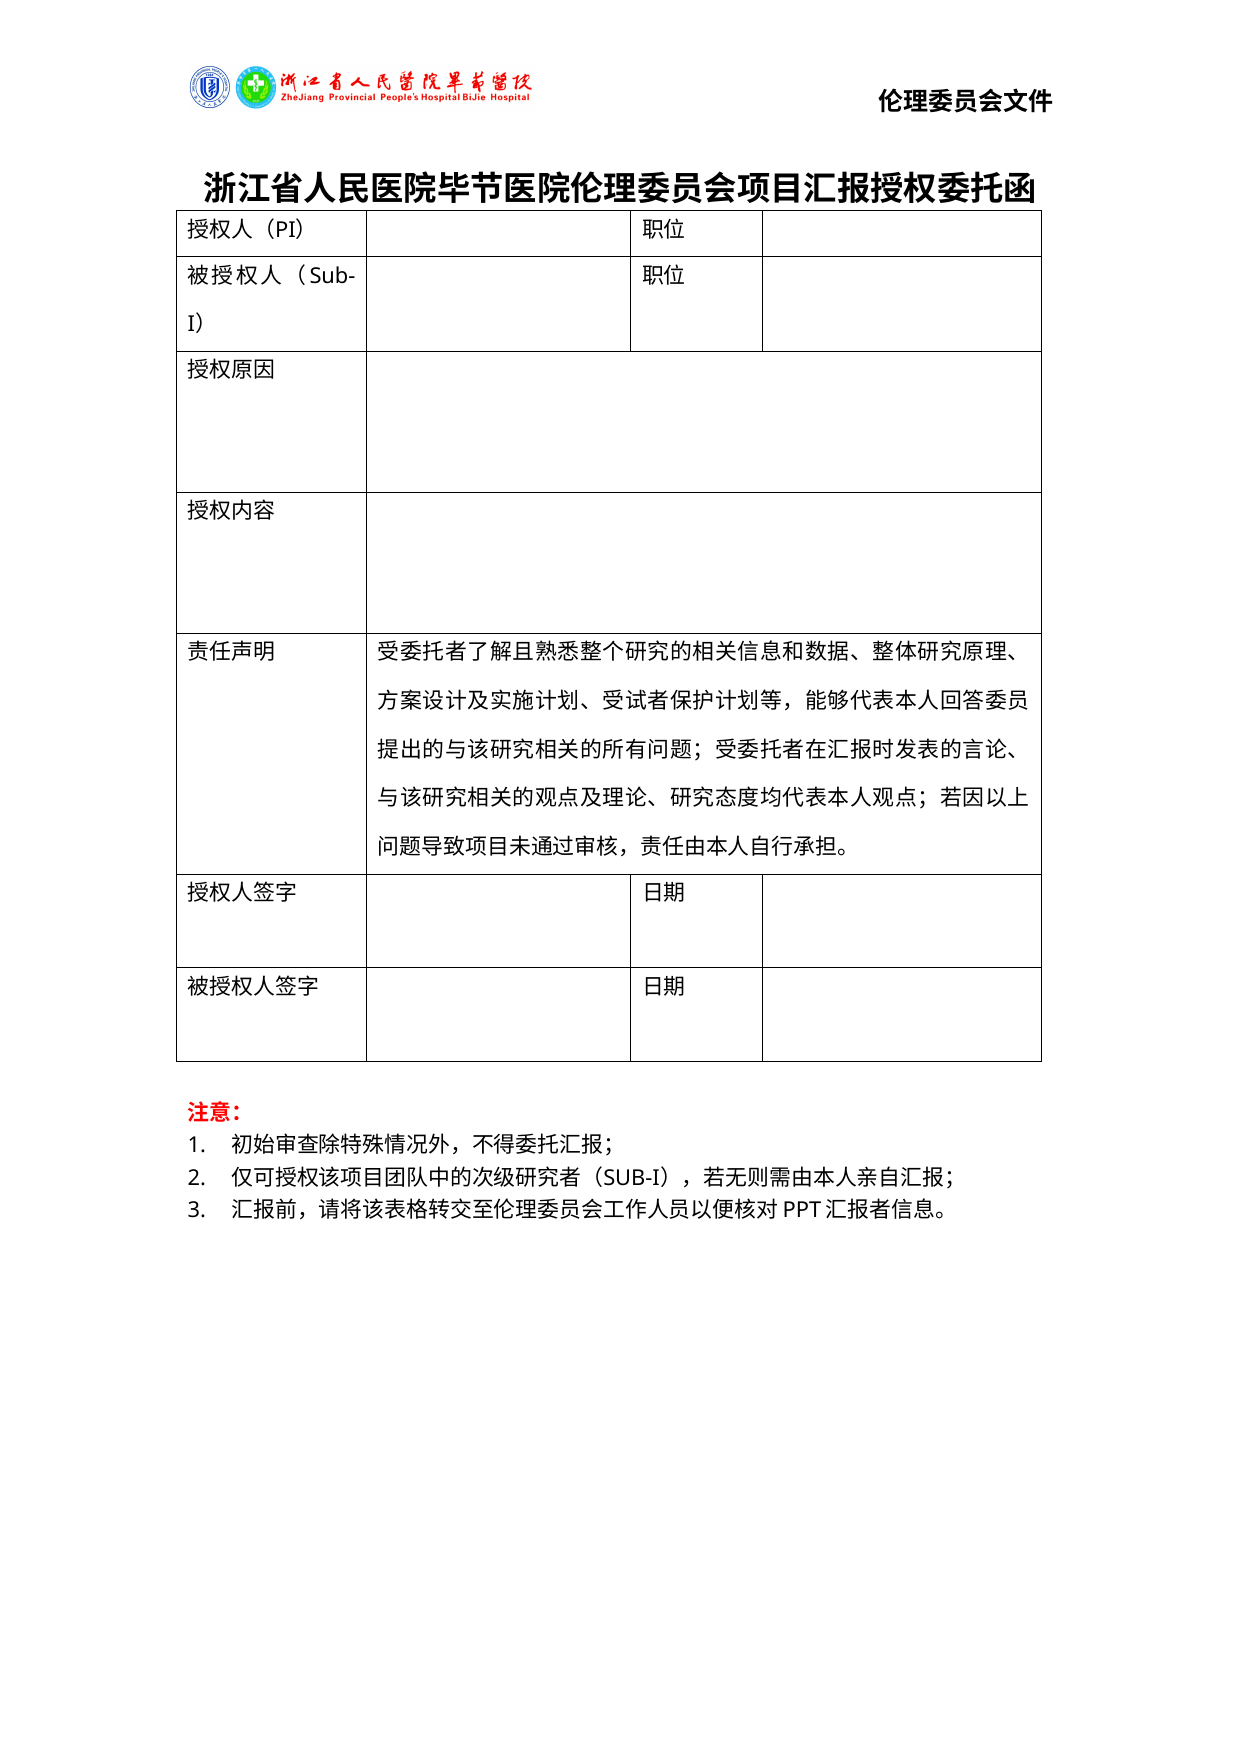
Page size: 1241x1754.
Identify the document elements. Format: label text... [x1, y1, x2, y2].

table_cell 授权内容 [177, 493, 366, 633]
table_cell 授权人签字 [177, 875, 366, 967]
table_cell [367, 875, 630, 967]
list 汇报前，请将该表格转交至伦理委员会工作人员以便核对PPT汇报者信息。 [187, 1192, 1053, 1224]
table_cell [763, 875, 1041, 967]
list 仅可授权该项目团队中的次级研究者（SUB-I），若无则需由本人亲自汇报； [187, 1159, 1053, 1192]
table_cell 受委托者了解且熟悉整个研究的相关信息和数据、整体研究原理、方案设计及实施计划、受试者保护计划等，能够代表本人回答委员提出的与该研究相关的所有问题；受委托者在汇报时发表的言论、与该研究相关的观点及理论、研究态度均代表本人观点；若因以上问题导致项目未通过审核，责任由本人自行承担。 [367, 634, 1041, 874]
text 注意： [187, 1094, 1053, 1127]
table_cell [763, 257, 1041, 351]
table_cell 授权原因 [177, 352, 366, 492]
table_cell 日期 [631, 968, 762, 1061]
table_cell 被授权人签字 [177, 968, 366, 1061]
table_cell 职位 [631, 257, 762, 351]
table_header 授权人（PI） [177, 211, 366, 256]
table_cell [367, 493, 1041, 633]
table_cell [367, 352, 1041, 492]
text 浙江省人民医院毕节医院伦理委员会项目汇报授权委托函 [187, 162, 1053, 210]
table_cell 责任声明 [177, 634, 366, 874]
table_header [763, 211, 1041, 256]
table_cell [367, 968, 630, 1061]
table_cell 日期 [631, 875, 762, 967]
list 初始审查除特殊情况外，不得委托汇报； [187, 1127, 1053, 1159]
table_header [367, 211, 630, 256]
table_cell 被授权人（Sub-I） [177, 257, 366, 351]
table_header 职位 [631, 211, 762, 256]
table_cell [763, 968, 1041, 1061]
picture [187, 65, 535, 111]
table_cell [367, 257, 630, 351]
